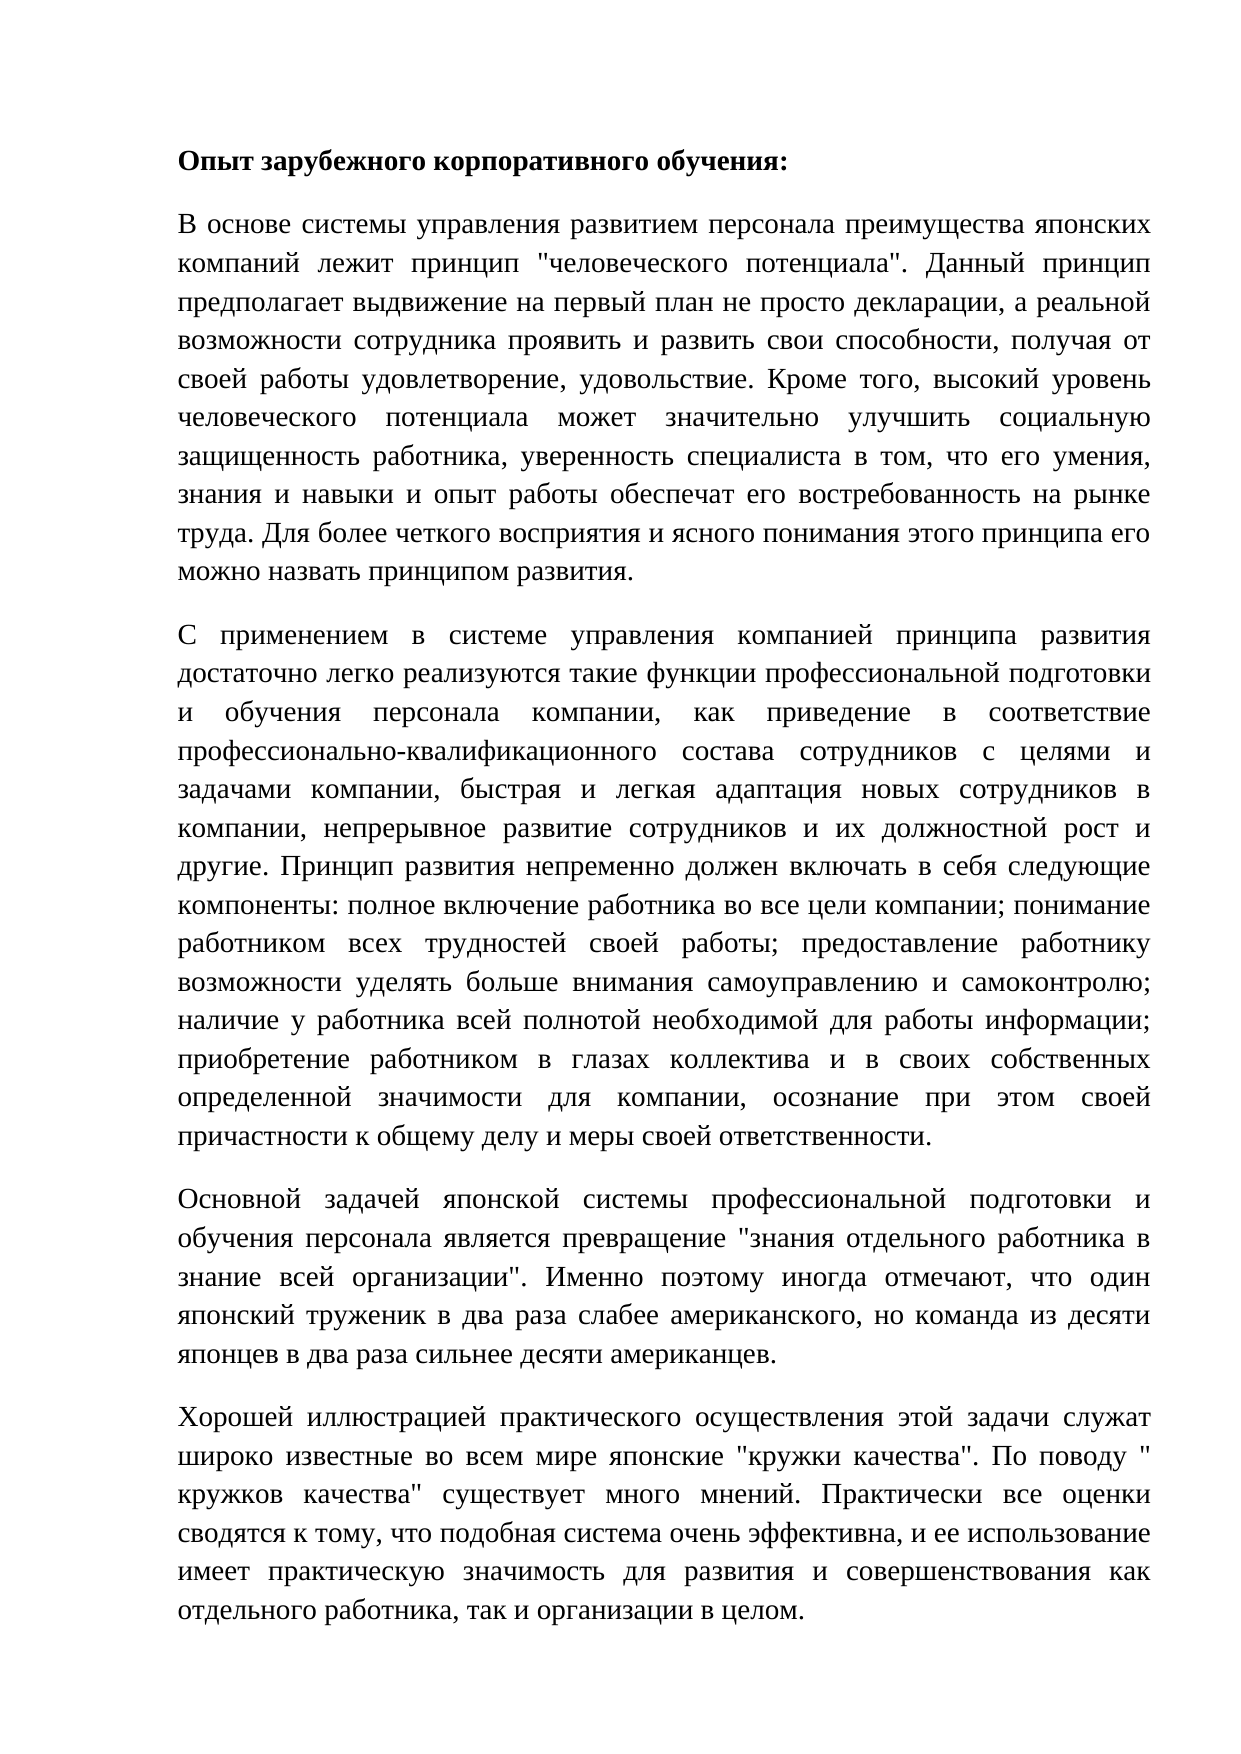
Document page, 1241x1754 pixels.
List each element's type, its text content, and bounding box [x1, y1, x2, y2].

subtitle Опыт зарубежного корпоративного обучения: [177, 143, 1152, 177]
text С применением в системе управления компанией принципа развития достаточно легко реализуются такие функции профессиональной подготовки и обучения персонала компании, как приведение в соответствие профессионально-квалификационного состава сотрудников с целями и задачами компании, быстрая и легкая адаптация новых сотрудников в компании, непрерывное развитие сотрудников и их должностной рост и другие. Принцип развития непременно должен включать в себя следующие компоненты: полное включение работника во все цели компании; понимание работником всех трудностей своей работы; предоставление работнику возможности уделять больше внимания самоуправлению и самоконтролю; наличие у работника всей полнотой необходимой для работы информации; приобретение работником в глазах коллектива и в своих собственных определенной значимости для компании, осознание при этом своей причастности к общему делу и меры своей ответственности. [177, 617, 1152, 1152]
text В основе системы управления развитием персонала преимущества японских компаний лежит принцип "человеческого потенциала". Данный принцип предполагает выдвижение на первый план не просто декларации, а реальной возможности сотрудника проявить и развить свои способности, получая от своей работы удовлетворение, удовольствие. Кроме того, высокий уровень человеческого потенциала может значительно улучшить социальную защищенность работника, уверенность специалиста в том, что его умения, знания и навыки и опыт работы обеспечат его востребованность на рынке труда. Для более четкого восприятия и ясного понимания этого принципа его можно назвать принципом развития. [177, 207, 1152, 587]
text Основной задачей японской системы профессиональной подготовки и обучения персонала является превращение "знания отдельного работника в знание всей организации". Именно поэтому иногда отмечают, что один японский труженик в два раза слабее американского, но команда из десяти японцев в два раза сильнее десяти американцев. [177, 1182, 1152, 1369]
text Хорошей иллюстрацией практического осуществления этой задачи служат широко известные во всем мире японские "кружки качества". По поводу " кружков качества" существует много мнений. Практически все оценки сводятся к тому, что подобная система очень эффективна, и ее использование имеет практическую значимость для развития и совершенствования как отдельного работника, так и организации в целом. [177, 1399, 1152, 1626]
